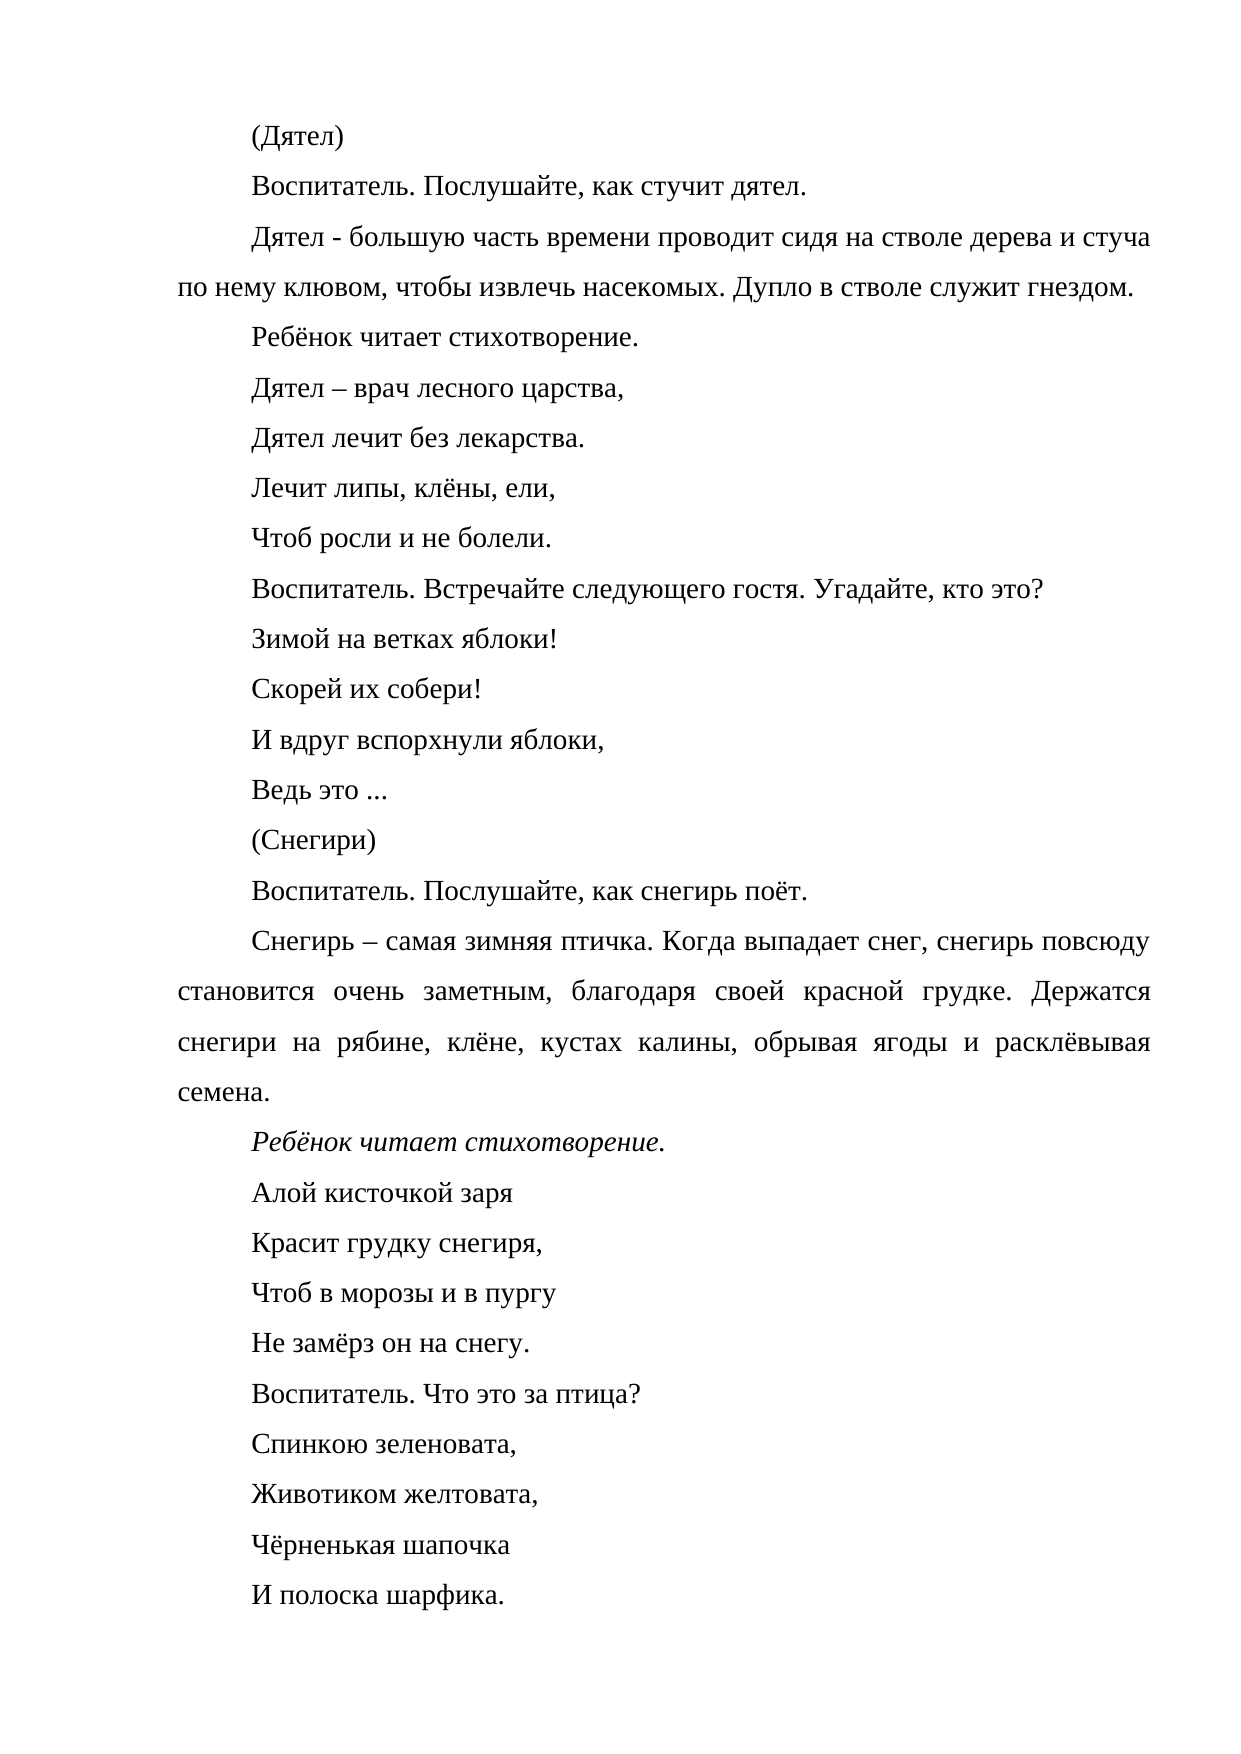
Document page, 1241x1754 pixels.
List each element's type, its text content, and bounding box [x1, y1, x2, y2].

text Чтоб росли и не болели. [177, 521, 1152, 554]
text Алой кисточкой заря [177, 1175, 1152, 1208]
text Зимой на ветках яблоки! [177, 621, 1152, 655]
text Дятел лечит без лекарства. [177, 420, 1152, 453]
text Чтоб в морозы и в пургу [177, 1275, 1152, 1309]
text Скорей их собери! [177, 672, 1152, 705]
text Лечит липы, клёны, ели, [177, 470, 1152, 504]
text Воспитатель. Послушайте, как стучит дятел. [177, 168, 1152, 202]
text Чёрненькая шапочка [177, 1527, 1152, 1560]
text Животиком желтовата, [177, 1477, 1152, 1510]
text (Дятел) [177, 118, 1152, 152]
text Спинкою зеленовата, [177, 1426, 1152, 1460]
text Воспитатель. Послушайте, как снегирь поёт. [177, 873, 1152, 906]
text Снегирь – самая зимняя птичка. Когда выпадает снег, снегирь повсюду становится очень заметным, благодаря своей красной грудке. Держатся снегири на рябине, клёне, кустах калины, обрывая ягоды и расклёвывая семена. [177, 923, 1152, 1108]
text Ведь это ... [177, 772, 1152, 806]
text Воспитатель. Встречайте следующего гостя. Угадайте, кто это? [177, 571, 1152, 604]
text И вдруг вспорхнули яблоки, [177, 722, 1152, 755]
text Дятел – врач лесного царства, [177, 370, 1152, 403]
text И полоска шарфика. [177, 1577, 1152, 1611]
text Красит грудку снегиря, [177, 1225, 1152, 1258]
text Ребёнок читает стихотворение. [177, 319, 1152, 353]
text (Снегири) [177, 822, 1152, 856]
text Воспитатель. Что это за птица? [177, 1376, 1152, 1409]
text Ребёнок читает стихотворение. [177, 1124, 1152, 1158]
text Не замёрз он на снегу. [177, 1326, 1152, 1359]
text Дятел - большую часть времени проводит сидя на стволе дерева и стуча по нему клювом, чтобы извлечь насекомых. Дупло в стволе служит гнездом. [177, 219, 1152, 303]
